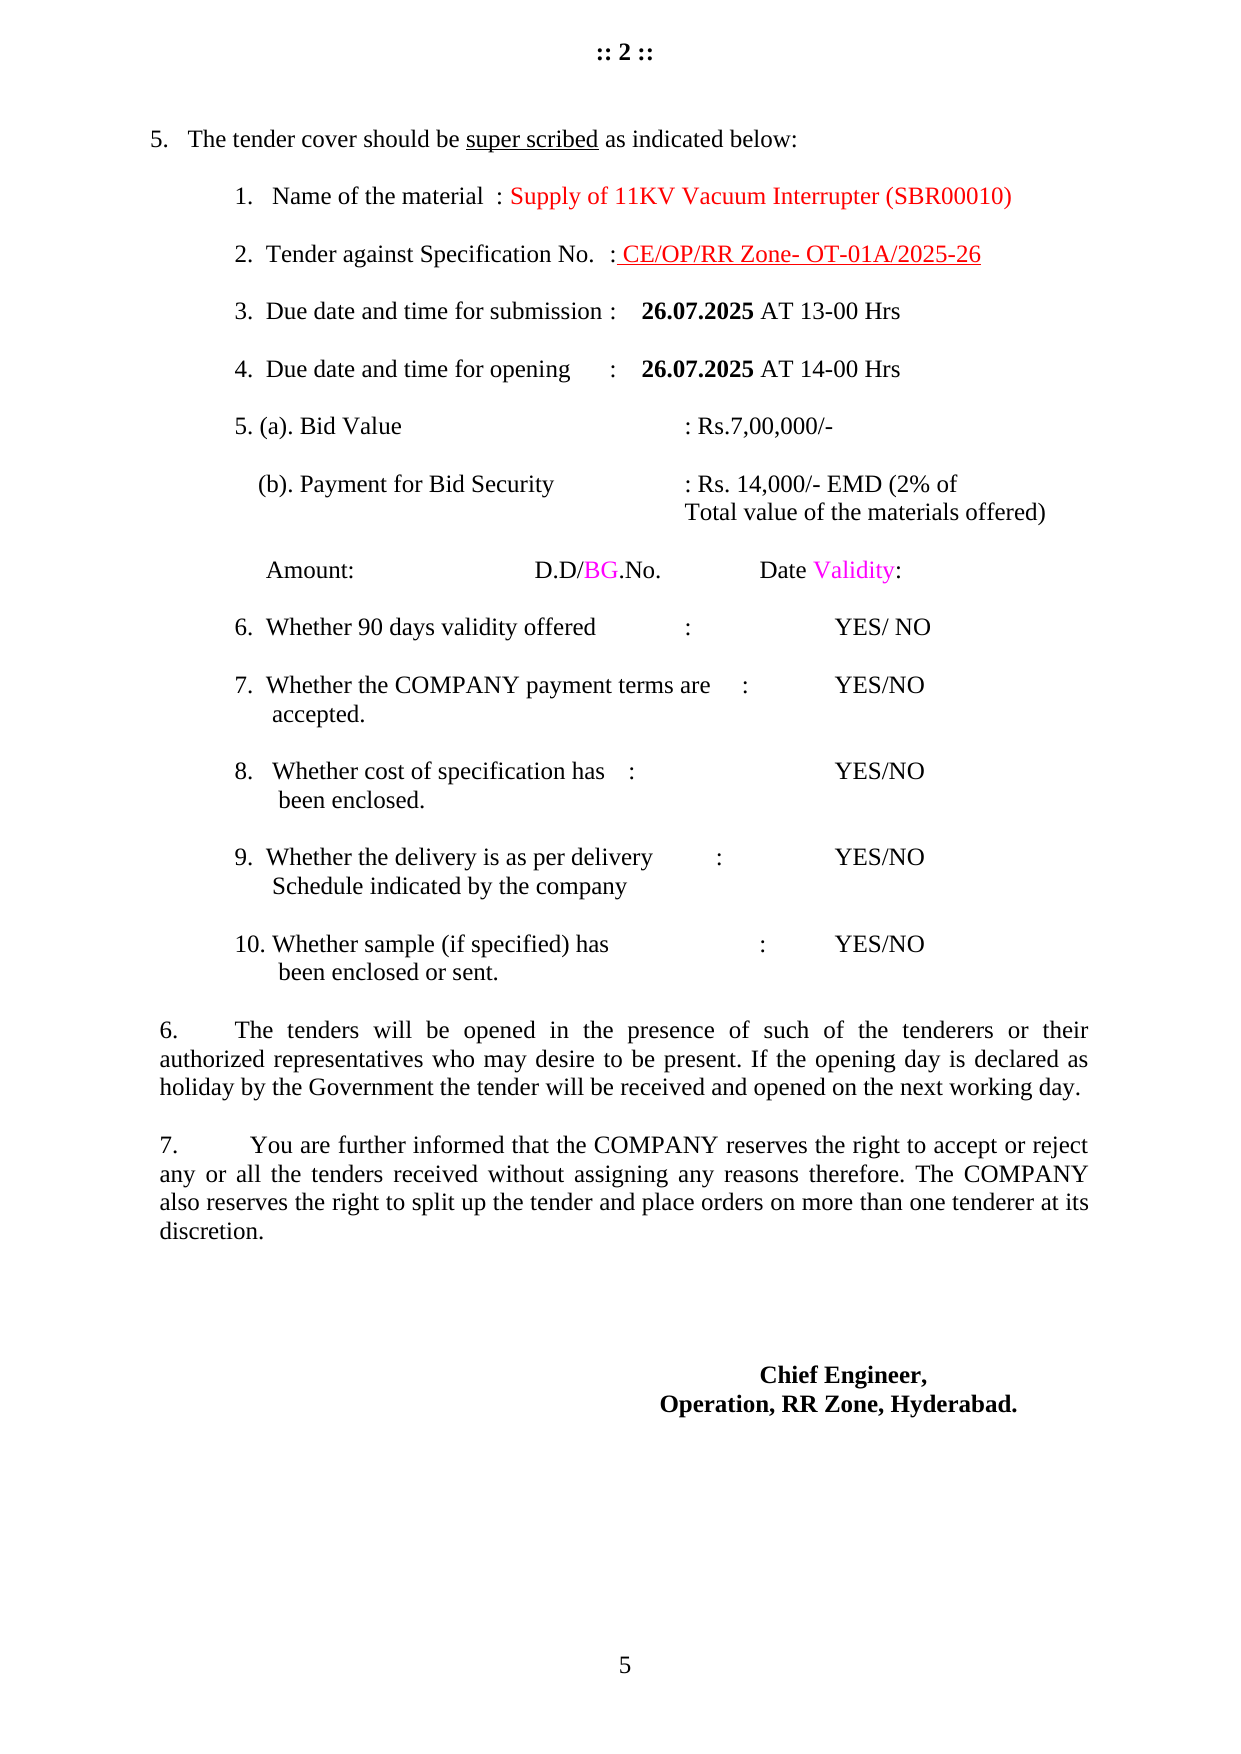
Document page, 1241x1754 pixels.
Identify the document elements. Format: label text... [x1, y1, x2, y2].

text 7. You are further informed that the COMPANY reserves the right to accept or reject any or all the tenders received without assigning any reasons therefore. The COMPANY also reserves the right to split up the tender and place orders on more than one tenderer at its discretion. [159, 1130, 1090, 1245]
text 9. Whether the delivery is as per delivery : YES/NO [234, 842, 1090, 871]
text been enclosed or sent. [222, 957, 1090, 986]
text 6. The tenders will be opened in the presence of such of the tenderers or their authorized representatives who may desire to be present. If the opening day is declared as holiday by the Government the tender will be received and opened on the next working day. [159, 1015, 1090, 1101]
text 7. Whether the COMPANY payment terms are : YES/NO [222, 670, 1090, 699]
text accepted. [159, 699, 1090, 727]
text Schedule indicated by the company [222, 871, 1090, 900]
text 6. Whether 90 days validity offered : YES/ NO [159, 612, 1090, 641]
text Chief Engineer, [222, 1360, 1090, 1389]
text Amount: D.D/BG.No. Date Validity: [266, 555, 1090, 584]
list Name of the material : Supply of 11KV Vacuum Interrupter (SBR00010) [234, 181, 1090, 210]
text 4. Due date and time for opening : 26.07.2025 AT 14-00 Hrs [234, 354, 1090, 382]
subtitle 3. Due date and time for submission : 26.07.2025 AT 13-00 Hrs [159, 296, 1090, 325]
text 8. Whether cost of specification has : YES/NO [234, 756, 1090, 785]
text been enclosed. [159, 785, 1090, 814]
text 10. Whether sample (if specified) has : YES/NO [234, 929, 1090, 957]
text Operation, RR Zone, Hyderabad. [222, 1389, 1090, 1417]
text 5. (a). Bid Value : Rs.7,00,000/- [234, 411, 1090, 440]
text (b). Payment for Bid Security : Rs. 14,000/- EMD (2% of [258, 469, 1090, 497]
text :: 2 :: [159, 37, 1090, 66]
list The tender cover should be super scribed as indicated below: [150, 124, 1090, 152]
text Total value of the materials offered) [684, 497, 1090, 526]
text 2. Tender against Specification No. : CE/OP/RR Zone- OT-01A/2025-26 [234, 239, 1090, 267]
